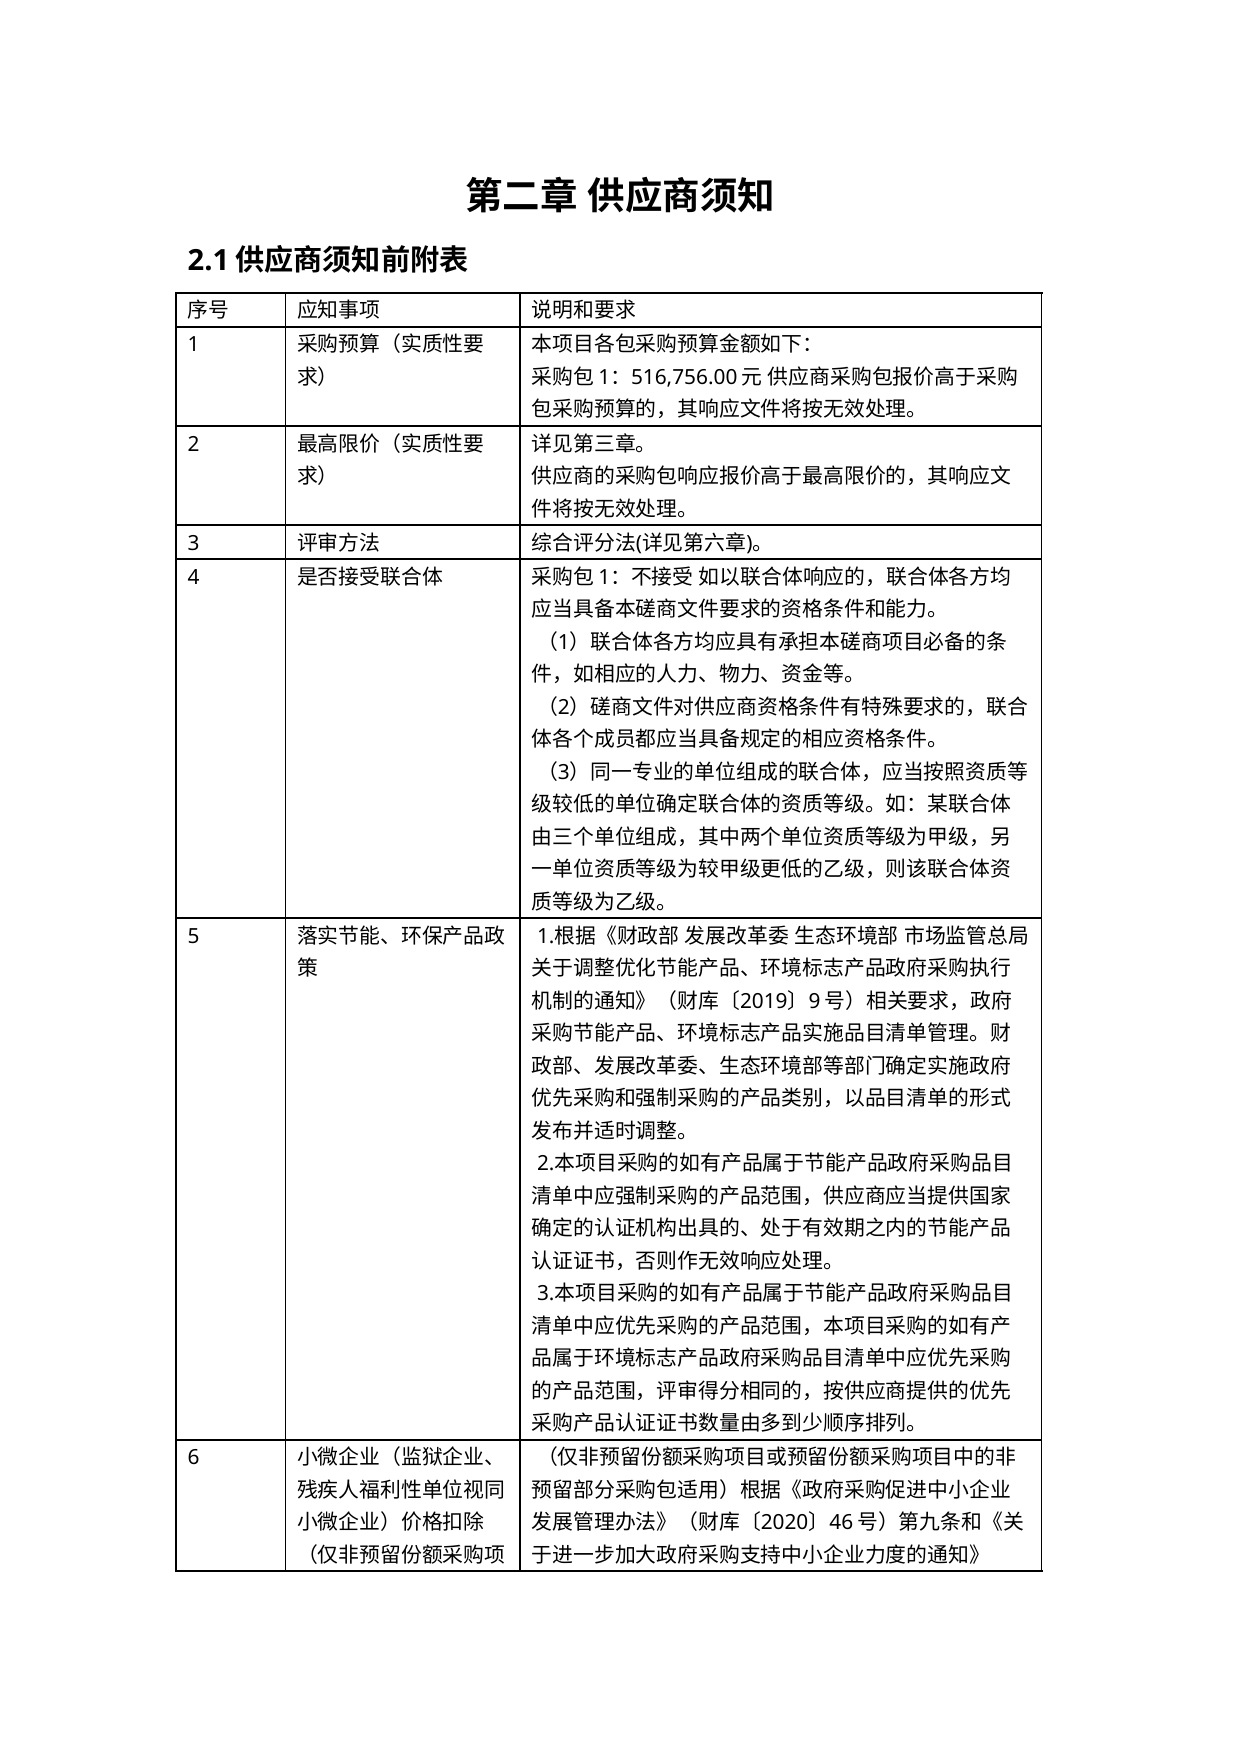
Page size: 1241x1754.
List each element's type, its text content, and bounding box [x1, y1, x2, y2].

table_header 序号 [177, 294, 285, 326]
table_cell 采购预算（实质性要求） [286, 328, 519, 425]
table_cell 评审方法 [286, 526, 519, 558]
table_cell 详见第三章。 供应商的采购包响应报价高于最高限价的，其响应文件将按无效处理。 [521, 427, 1041, 524]
table_cell 2 [177, 427, 285, 524]
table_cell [286, 1441, 519, 1570]
table_cell 综合评分法(详见第六章)。 [521, 526, 1041, 558]
table_cell 采购包1：不接受 如以联合体响应的，联合体各方均应当具备本磋商文件要求的资格条件和能力。 （1）联合体各方均应具有承担本磋商项目必备的条件，如相应的人力、物力、资金等。 （2）磋商文件对供应商资格条件有特殊要求的，联合体各个成员都应当具备规定的相应资格条件。 （3）同一专业的单位组成的联合体，应当按照资质等级较低的单位确定联合体的资质等级。如：某联合体由三个单位组成，其中两个单位资质等级为甲级，另一单位资质等级为较甲级更低的乙级，则该联合体资质等级为乙级。 [521, 560, 1041, 917]
table_cell 1.根据《财政部 发展改革委 生态环境部 市场监管总局关于调整优化节能产品、环境标志产品政府采购执行机制的通知》（财库〔2019〕9号）相关要求，政府采购节能产品、环境标志产品实施品目清单管理。财政部、发展改革委、生态环境部等部门确定实施政府优先采购和强制采购的产品类别，以品目清单的形式发布并适时调整。 2.本项目采购的如有产品属于节能产品政府采购品目清单中应强制采购的产品范围，供应商应当提供国家确定的认证机构出具的、处于有效期之内的节能产品认证证书，否则作无效响应处理。 3.本项目采购的如有产品属于节能产品政府采购品目清单中应优先采购的产品范围，本项目采购的如有产品属于环境标志产品政府采购品目清单中应优先采购的产品范围，评审得分相同的，按供应商提供的优先采购产品认证证书数量由多到少顺序排列。 [521, 919, 1041, 1439]
table_cell 6 [177, 1441, 285, 1570]
table_cell 5 [177, 919, 285, 1439]
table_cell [521, 1441, 1041, 1570]
text 2.1供应商须知前附表 [187, 227, 1053, 292]
table_header 说明和要求 [521, 294, 1041, 326]
table_header 应知事项 [286, 294, 519, 326]
table_cell 是否接受联合体 [286, 560, 519, 917]
table_cell 最高限价（实质性要求） [286, 427, 519, 524]
table_cell 3 [177, 526, 285, 558]
table_cell 落实节能、环保产品政策 [286, 919, 519, 1439]
text 第二章 供应商须知 [187, 162, 1053, 227]
table_cell 本项目各包采购预算金额如下： 采购包1：516,756.00元 供应商采购包报价高于采购包采购预算的，其响应文件将按无效处理。 [521, 328, 1041, 425]
table_cell 4 [177, 560, 285, 917]
table_cell 1 [177, 328, 285, 425]
